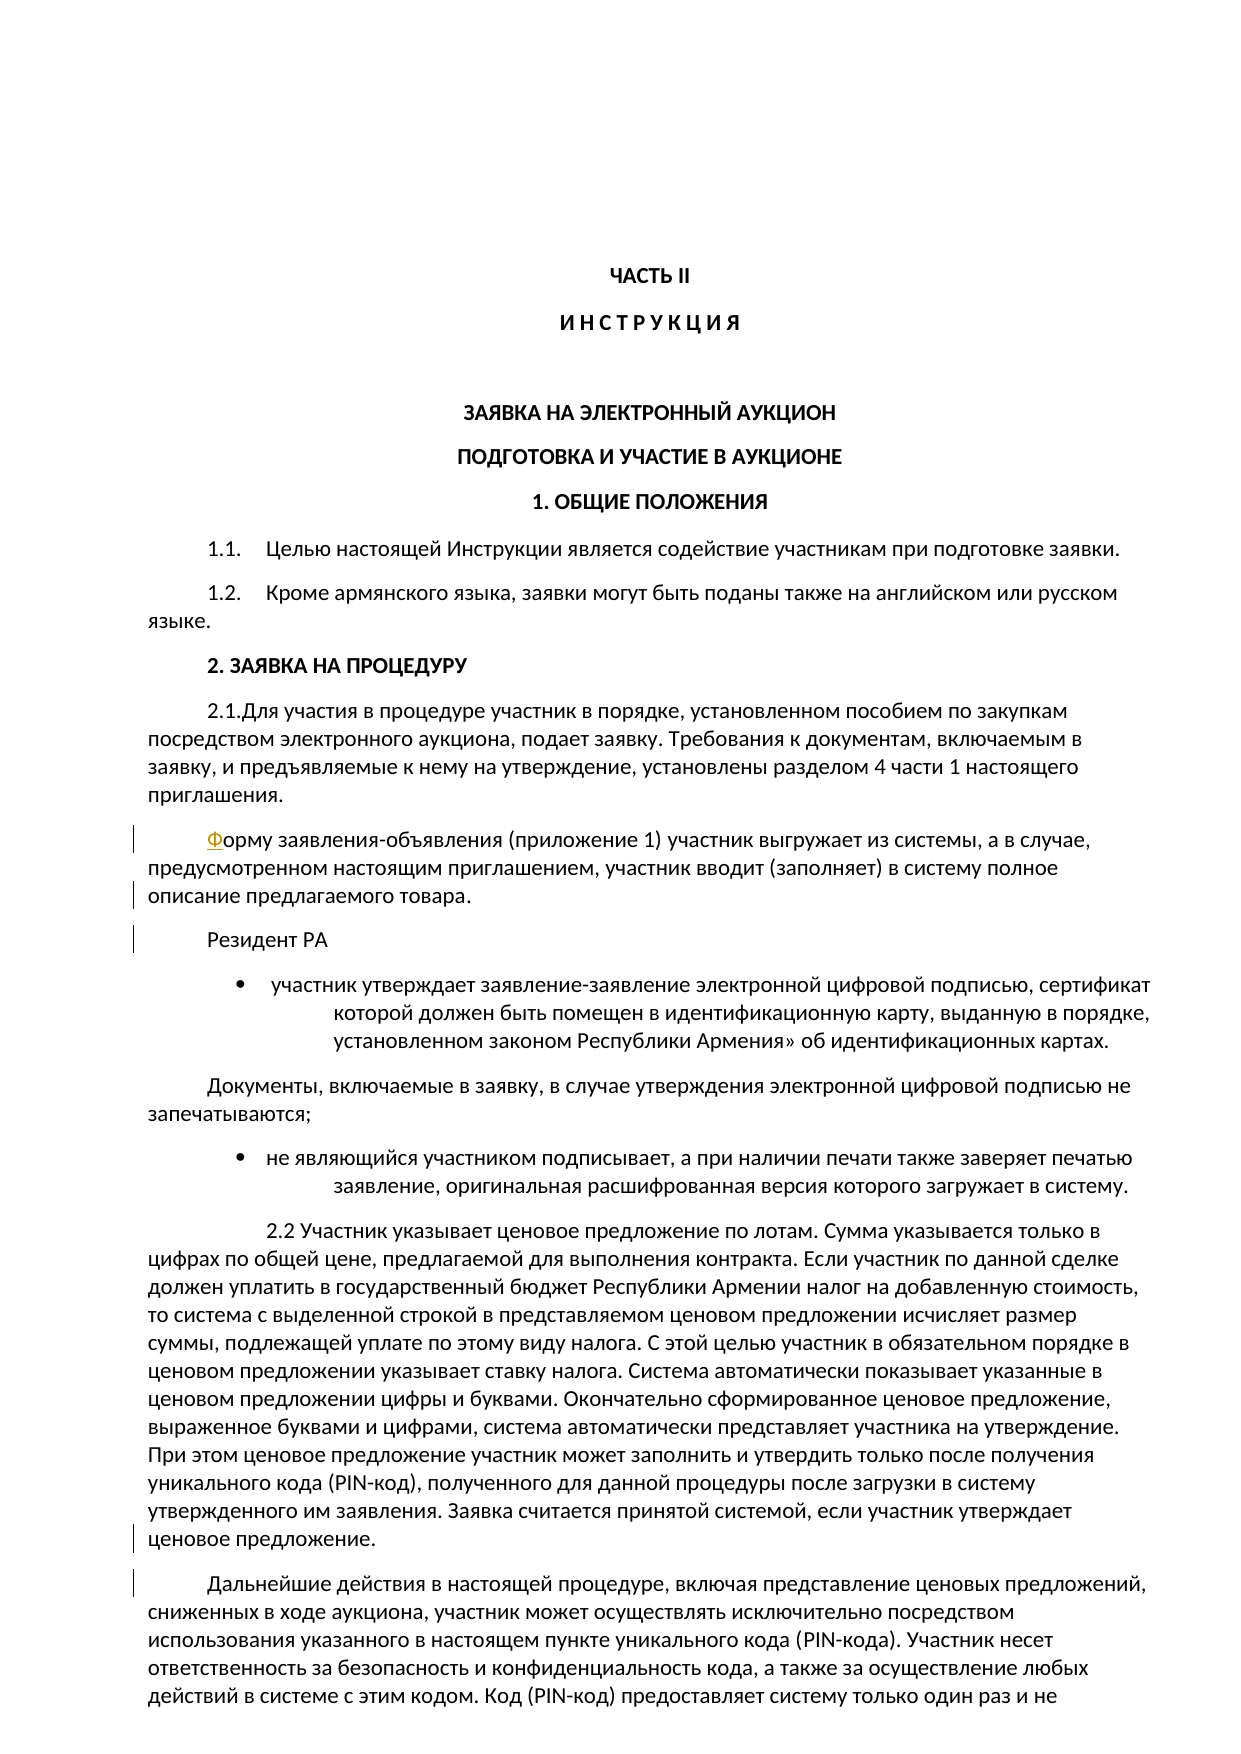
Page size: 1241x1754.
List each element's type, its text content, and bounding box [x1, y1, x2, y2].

text 2.2 Участник указывает ценовое предложение по лотам. Сумма указывается только в цифрах по общей цене, предлагаемой для выполнения контракта. Если участник по данной сделке должен уплатить в государственный бюджет Республики Армении налог на добавленную стоимость, то система с выделенной строкой в представляемом ценовом предложении исчисляет размер суммы, подлежащей уплате по этому виду налога. С этой целью участник в обязательном порядке в ценовом предложении указывает ставку налога. Система автоматически показывает указанные в ценовом предложении цифры и буквами. Окончательно сформированное ценовое предложение, выраженное буквами и цифрами, система автоматически представляет участника на утверждение. При этом ценовое предложение участник может заполнить и утвердить только после получения уникального кода (PIN-код), полученного для данной процедуры после загрузки в систему утвержденного им заявления. Заявка считается принятой системой, если участник утверждает ценовое предложение. [148, 1216, 1152, 1552]
list участник утверждает заявление-заявление электронной цифровой подписью, сертификат которой должен быть помещен в идентификационную карту, выданную в порядке, установленном законом Республики Армения» об идентификационных картах. [236, 970, 1152, 1054]
text орму заявления-объявления (приложение 1) участник выгружает из системы, а в случае, предусмотренном настоящим приглашением, участник вводит (заполняет) в систему полное описание предлагаемого товара. [148, 825, 1152, 909]
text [148, 1569, 1152, 1709]
text Резидент РА [148, 925, 1152, 953]
list не являющийся участником подписывает, а при наличии печати также заверяет печатью заявление, оригинальная расшифрованная версия которого загружает в систему. [236, 1143, 1152, 1199]
text 2.1.Для участия в процедуре участник в порядке, установленном пособием по закупкам посредством электронного аукциона, подает заявку. Требования к документам, включаемым в заявку, и предъявляемые к нему на утверждение, установлены разделом 4 части 1 настоящего приглашения. [148, 696, 1152, 808]
text ПОДГОТОВКА И УЧАСТИЕ В АУКЦИОНЕ [148, 442, 1152, 470]
text Документы, включаемые в заявку, в случае утверждения электронной цифровой подписью не запечатываются; [148, 1071, 1152, 1127]
text И Н С Т Р У К Ц И Я [148, 308, 1152, 336]
text 2. ЗАЯВКА НА ПРОЦЕДУРУ [148, 651, 1152, 679]
text ЗАЯВКА НА ЭЛЕКТРОННЫЙ АУКЦИОН [148, 398, 1152, 426]
text 1. ОБЩИЕ ПОЛОЖЕНИЯ [148, 487, 1152, 515]
text 1.2. Кроме армянского языка, заявки могут быть поданы также на английском или русском языке. [148, 578, 1152, 634]
text 1.1. Целью настоящей Инструкции является содействие участникам при подготовке заявки. [148, 534, 1152, 562]
text ЧАСТЬ II [148, 261, 1152, 289]
